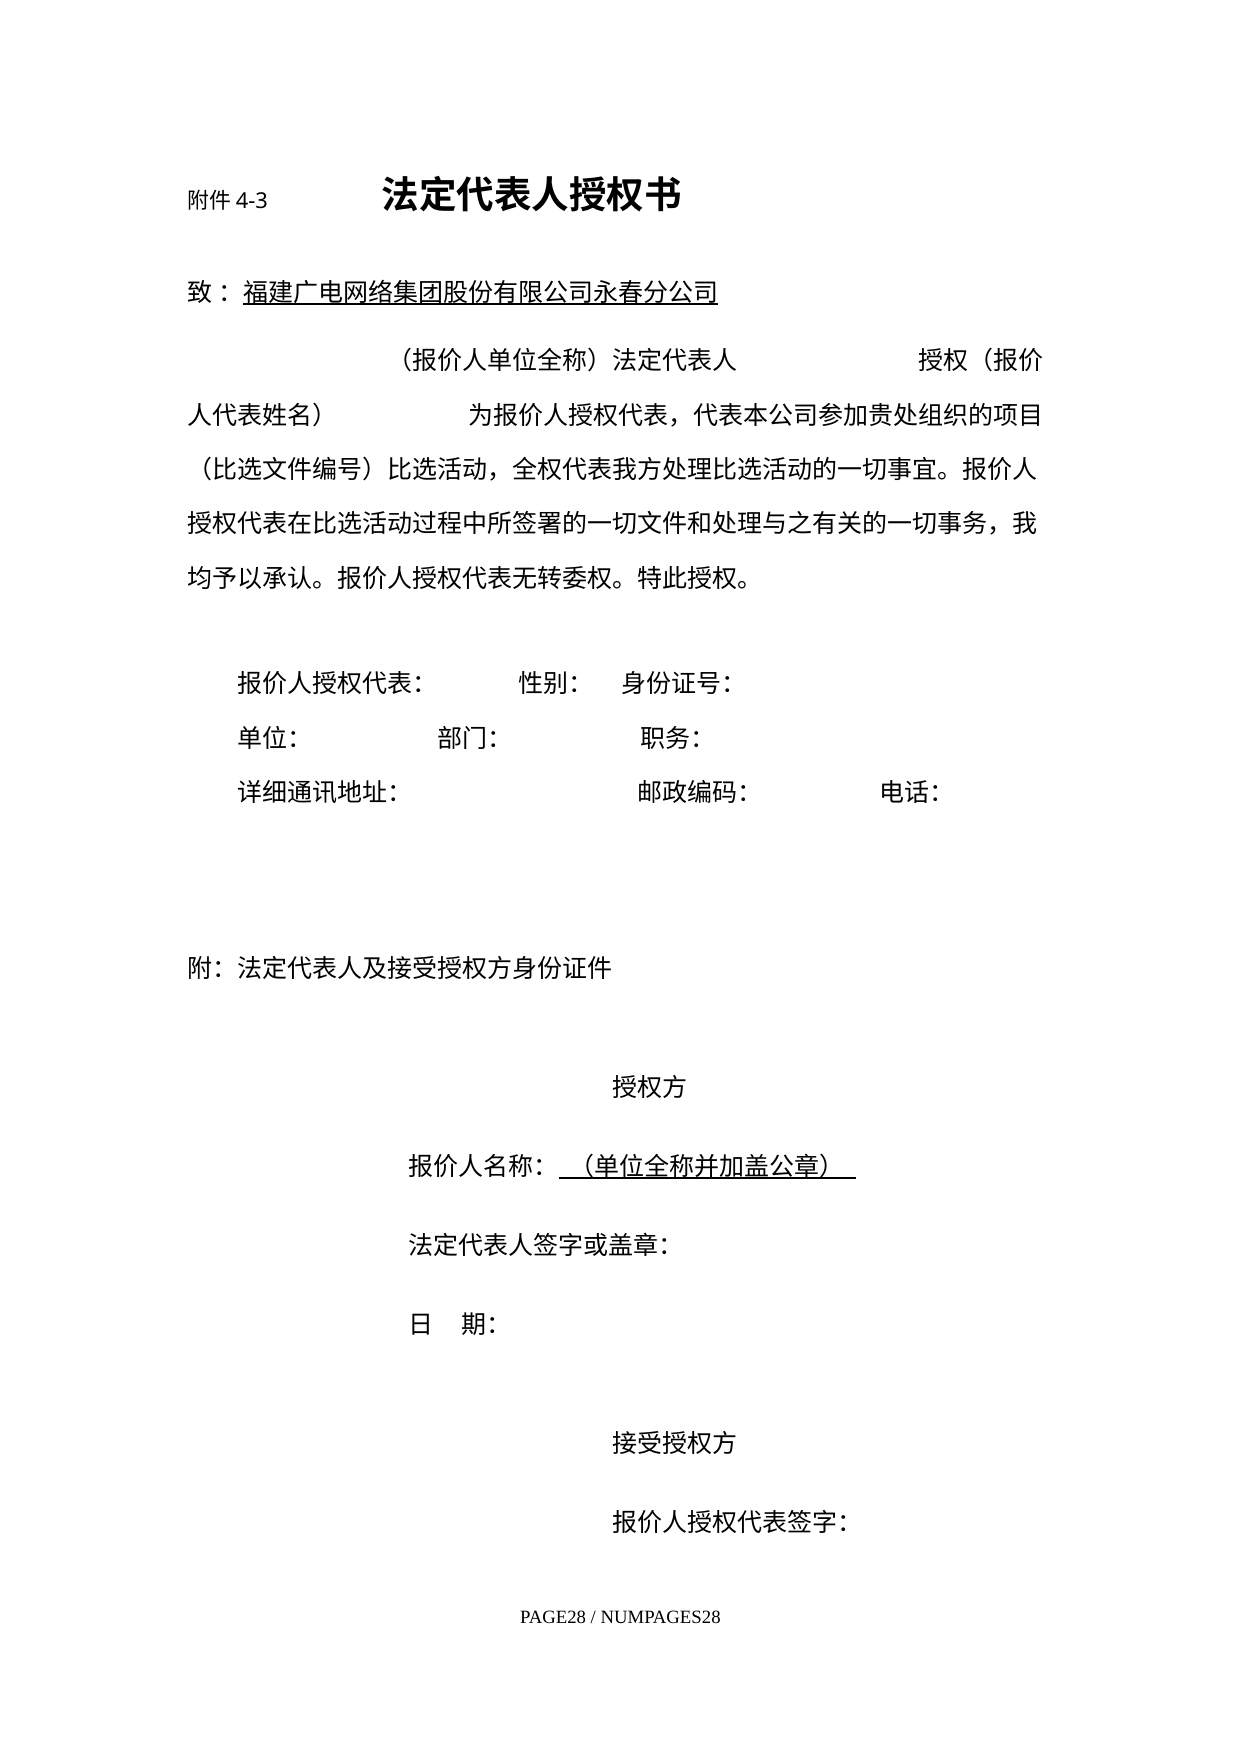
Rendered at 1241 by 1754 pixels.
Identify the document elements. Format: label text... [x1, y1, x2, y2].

text 附：法定代表人及接受授权方身份证件 [187, 946, 1053, 985]
text 报价人名称： （单位全称并加盖公章） [187, 1143, 1053, 1183]
text （报价人单位全称）法定代表人 授权（报价人代表姓名） 为报价人授权代表，代表本公司参加贵处组织的项目（比选文件编号）比选活动，全权代表我方处理比选活动的一切事宜。报价人授权代表在比选活动过程中所签署的一切文件和处理与之有关的一切事务，我均予以承认。报价人授权代表无转委权。特此授权。 [187, 341, 1053, 594]
text 详细通讯地址： 邮政编码： 电话： [187, 772, 1053, 809]
text 致 ：福建广电网络集团股份有限公司永春分公司 [187, 258, 1053, 323]
text 单位： 部门： 职务： [187, 718, 1053, 754]
text 日 期： [187, 1302, 1053, 1341]
text 法定代表人签字或盖章： [187, 1223, 1053, 1262]
text 接受授权方 [187, 1421, 1053, 1460]
text 报价人授权代表： 性别： 身份证号： [187, 664, 1053, 700]
text 附件4-3 法定代表人授权书 [187, 160, 1053, 225]
text 报价人授权代表签字： [187, 1500, 1053, 1539]
text 授权方 [187, 1064, 1053, 1104]
